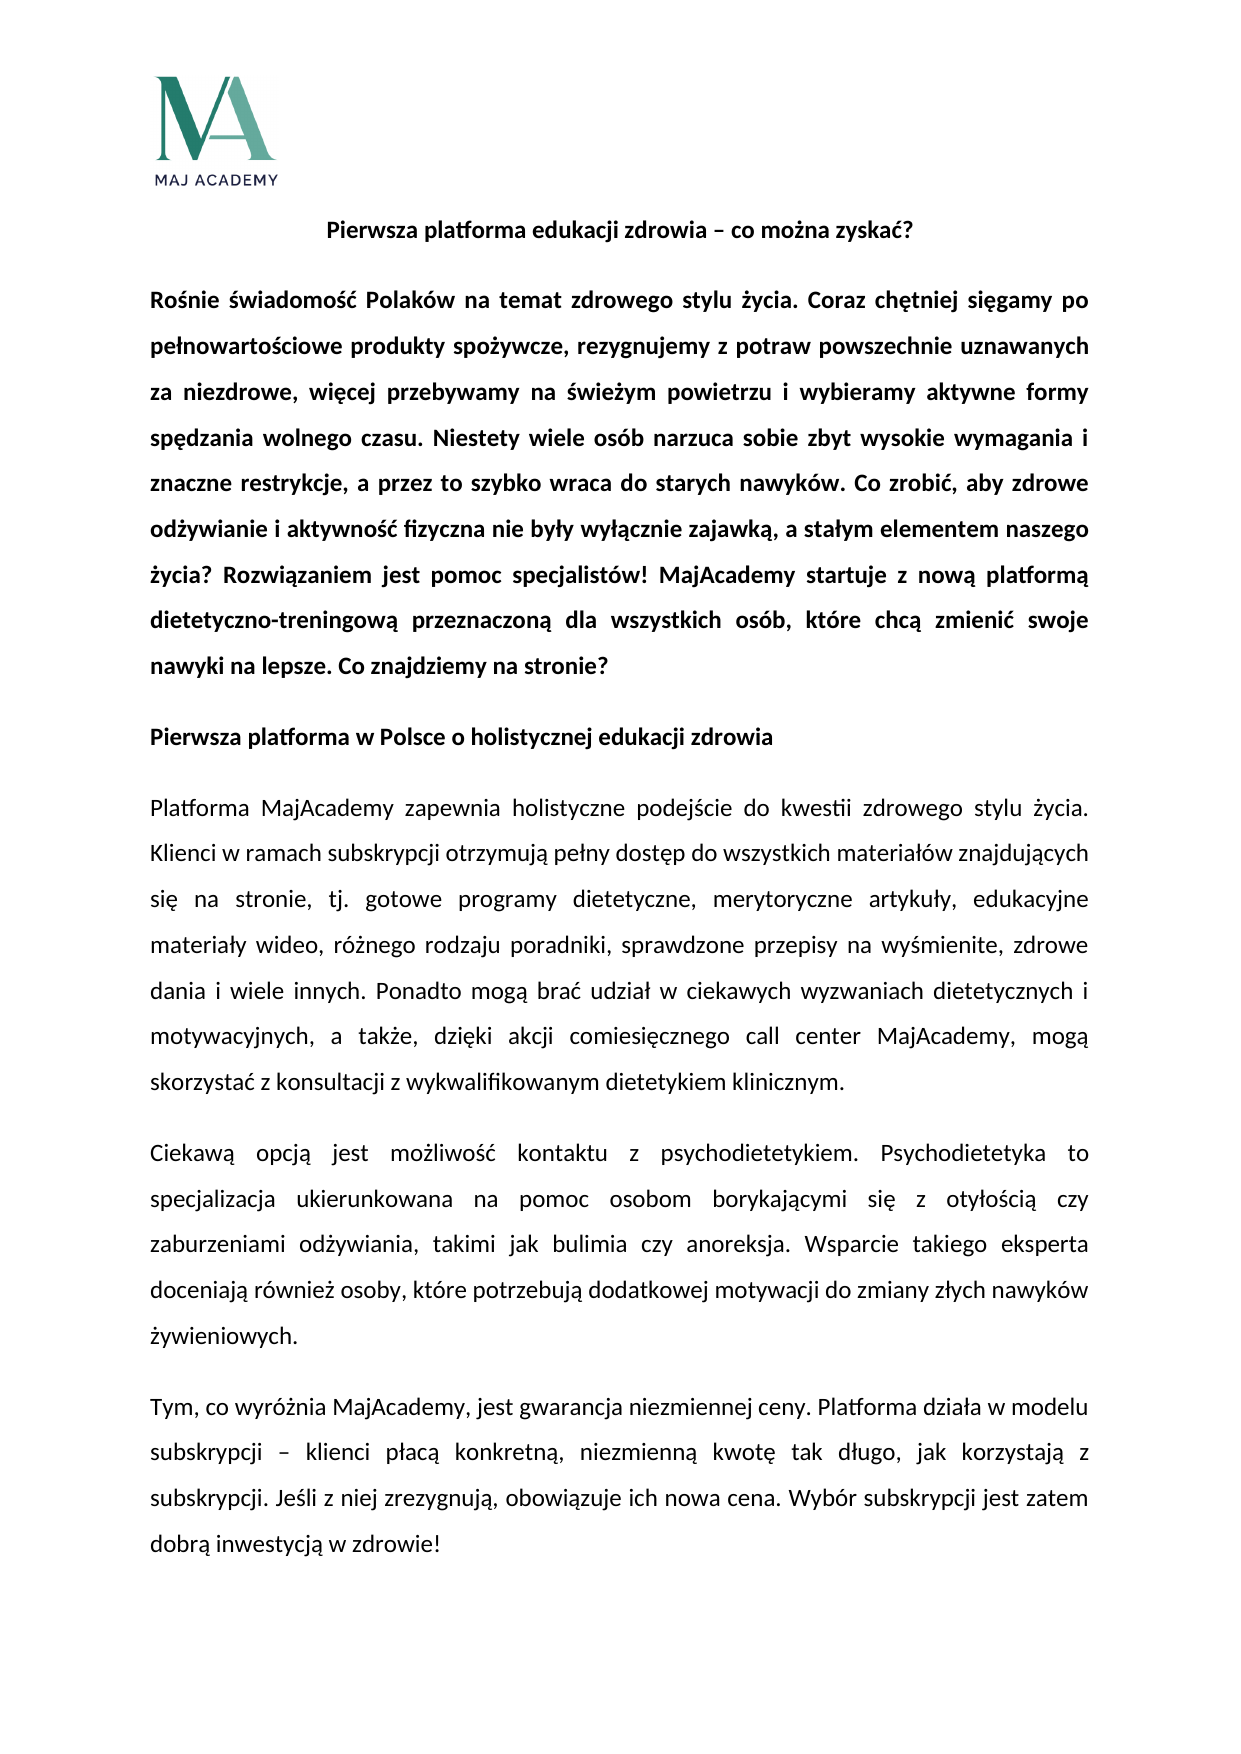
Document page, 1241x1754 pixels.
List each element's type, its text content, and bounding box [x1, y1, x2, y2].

text Pierwsza platforma edukacji zdrowia – co można zyskać? [150, 214, 1090, 244]
picture [150, 75, 280, 189]
text Ciekawą opcją jest możliwość kontaktu z psychodietetykiem. Psychodietetyka to specjalizacja ukierunkowana na pomoc osobom borykającymi się z otyłością czy zaburzeniami odżywiania, takimi jak bulimia czy anoreksja. Wsparcie takiego eksperta doceniają również osoby, które potrzebują dodatkowej motywacji do zmiany złych nawyków żywieniowych. [150, 1137, 1090, 1350]
text Platforma MajAcademy zapewnia holistyczne podejście do kwestii zdrowego stylu życia. Klienci w ramach subskrypcji otrzymują pełny dostęp do wszystkich materiałów znajdujących się na stronie, tj. gotowe programy dietetyczne, merytoryczne artykuły, edukacyjne materiały wideo, różnego rodzaju poradniki, sprawdzone przepisy na wyśmienite, zdrowe dania i wiele innych. Ponadto mogą brać udział w ciekawych wyzwaniach dietetycznych i motywacyjnych, a także, dzięki akcji comiesięcznego call center MajAcademy, mogą skorzystać z konsultacji z wykwalifikowanym dietetykiem klinicznym. [150, 792, 1090, 1097]
text Tym, co wyróżnia MajAcademy, jest gwarancja niezmiennej ceny. Platforma działa w modelu subskrypcji – klienci płacą konkretną, niezmienną kwotę tak długo, jak korzystają z subskrypcji. Jeśli z niej zrezygnują, obowiązuje ich nowa cena. Wybór subskrypcji jest zatem dobrą inwestycją w zdrowie! [150, 1391, 1090, 1558]
text Rośnie świadomość Polaków na temat zdrowego stylu życia. Coraz chętniej sięgamy po pełnowartościowe produkty spożywcze, rezygnujemy z potraw powszechnie uznawanych za niezdrowe, więcej przebywamy na świeżym powietrzu i wybieramy aktywne formy spędzania wolnego czasu. Niestety wiele osób narzuca sobie zbyt wysokie wymagania i znaczne restrykcje, a przez to szybko wraca do starych nawyków. Co zrobić, aby zdrowe odżywianie i aktywność fizyczna nie były wyłącznie zajawką, a stałym elementem naszego życia? Rozwiązaniem jest pomoc specjalistów! MajAcademy startuje z nową platformą dietetyczno-treningową przeznaczoną dla wszystkich osób, które chcą zmienić swoje nawyki na lepsze. Co znajdziemy na stronie? [150, 284, 1090, 681]
text Pierwsza platforma w Polsce o holistycznej edukacji zdrowia [150, 721, 1090, 752]
